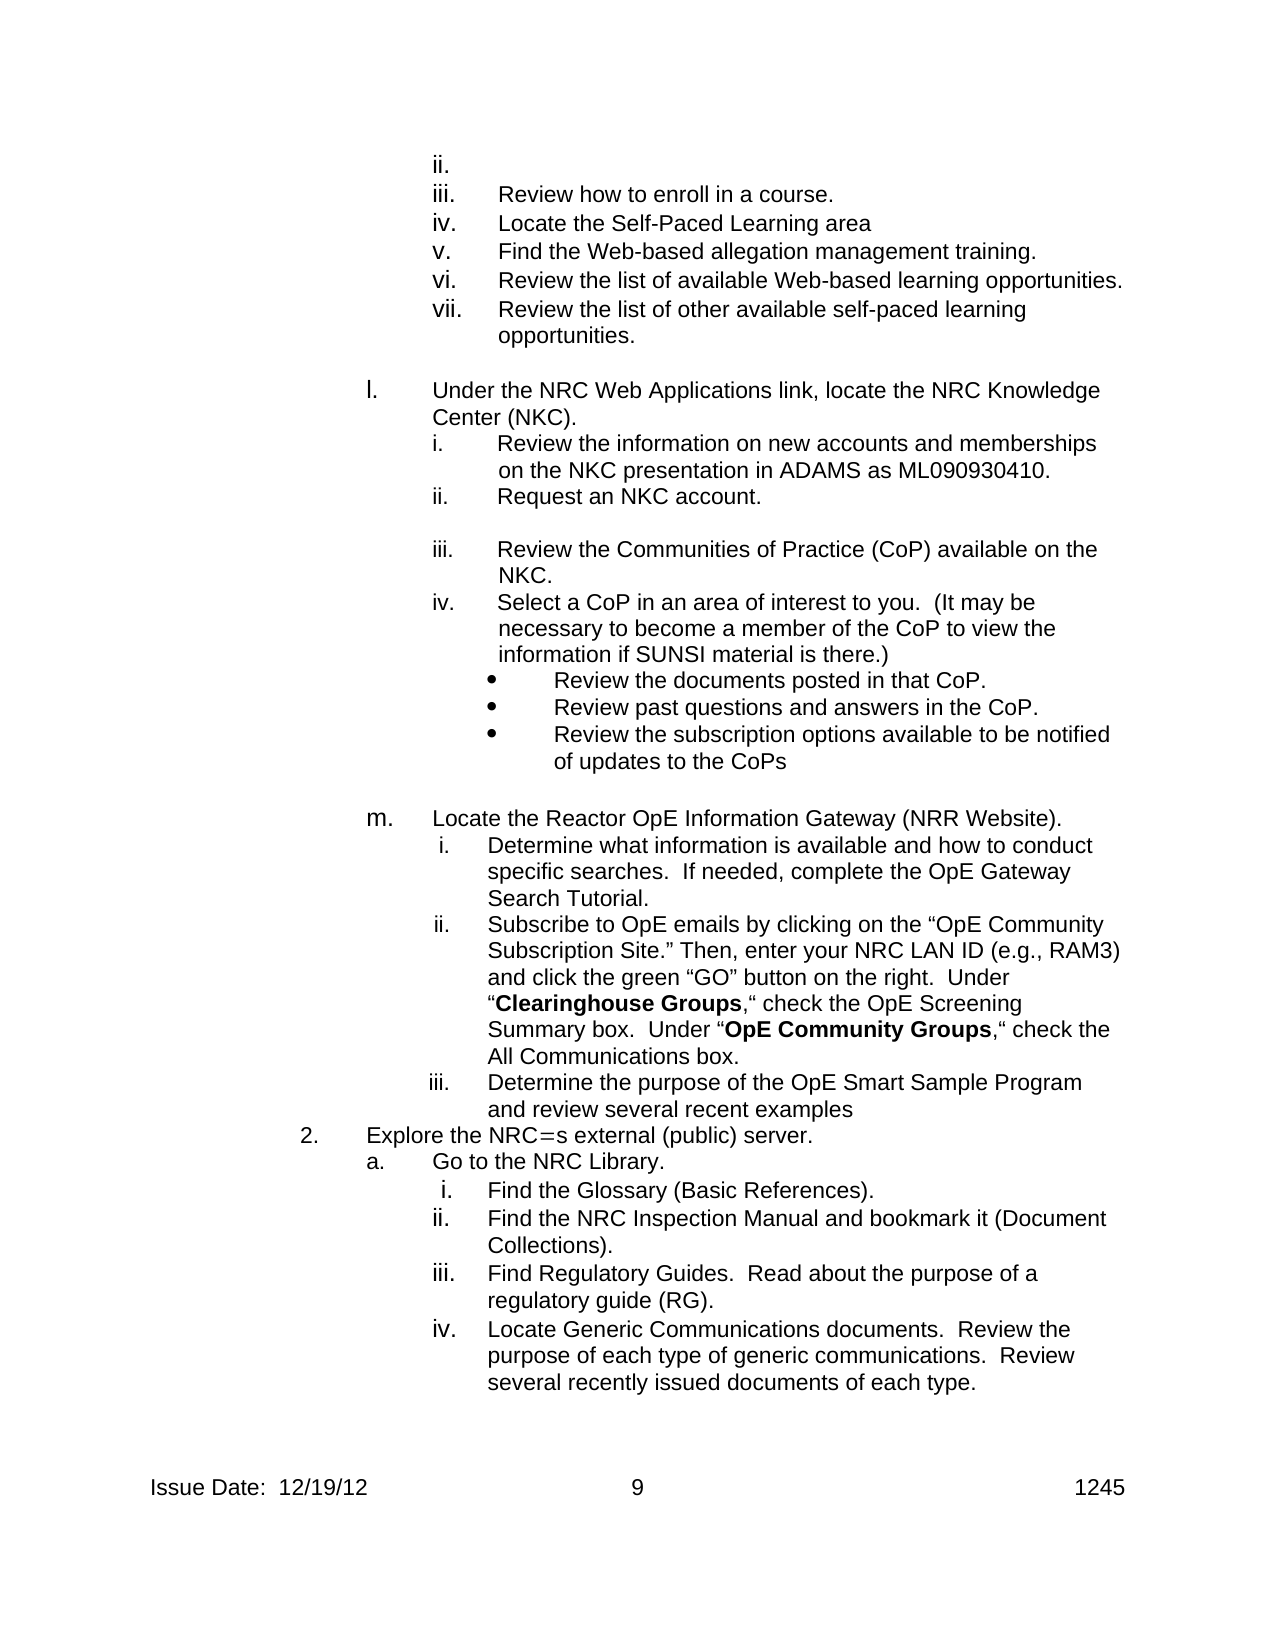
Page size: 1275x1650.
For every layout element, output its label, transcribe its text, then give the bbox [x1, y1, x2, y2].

list Locate Generic Communications documents. Review the purpose of each type of generic communications. Review several recently issued documents of each type. [432, 1313, 1125, 1395]
list Find the NRC Inspection Manual and bookmark it (Document Collections). [432, 1203, 1125, 1258]
list Go to the NRC Library. [366, 1148, 1125, 1174]
list Find the Glossary (Basic References). [441, 1174, 1125, 1203]
list Determine what information is available and how to conduct specific searches. If needed, complete the OpE Gateway Search Tutorial. [450, 832, 1125, 911]
list Subscribe to OpE emails by clicking on the “OpE Community Subscription Site.” Then, enter your NRC LAN ID (e.g., RAM3) and click the green “GO” button on the right. Under “Clearinghouse Groups,“ check the OpE Screening Summary box. Under “OpE Community Groups,“ check the All Communications box. [450, 911, 1125, 1069]
list Review the list of available Web-based learning opportunities. [432, 265, 1125, 294]
list Select a CoP in an area of interest to you. (It may be necessary to become a member of the CoP to view the information if SUNSI material is there.) [432, 588, 1125, 667]
list Review the list of other available self-paced learning opportunities. [432, 294, 1125, 349]
list Locate the Self-Paced Learning area [432, 207, 1125, 236]
list Review how to enroll in a course. [432, 179, 1125, 207]
list Find Regulatory Guides. Read about the purpose of a regulatory guide (RG). [432, 1258, 1125, 1313]
list Explore the NRCs external (public) server. [300, 1122, 1125, 1148]
list Review the subscription options available to be notified of updates to the CoPs [487, 721, 1125, 774]
list Under the NRC Web Applications link, locate the NRC Knowledge Center (NKC). [366, 375, 1125, 430]
list Review the information on new accounts and memberships on the NKC presentation in ADAMS as ML090930410. [432, 430, 1125, 483]
list Determine the purpose of the OpE Smart Sample Program and review several recent examples [450, 1069, 1125, 1122]
list Request an NKC account. [432, 483, 1125, 509]
list Locate the Reactor OpE Information Gateway (NRR Website). [366, 803, 1125, 832]
list Find the Web-based allegation management training. [432, 236, 1125, 265]
list Review the documents posted in that CoP. [487, 667, 1125, 694]
list Review past questions and answers in the CoP. [487, 694, 1125, 721]
list Review the Communities of Practice (CoP) available on the NKC. [432, 536, 1125, 588]
